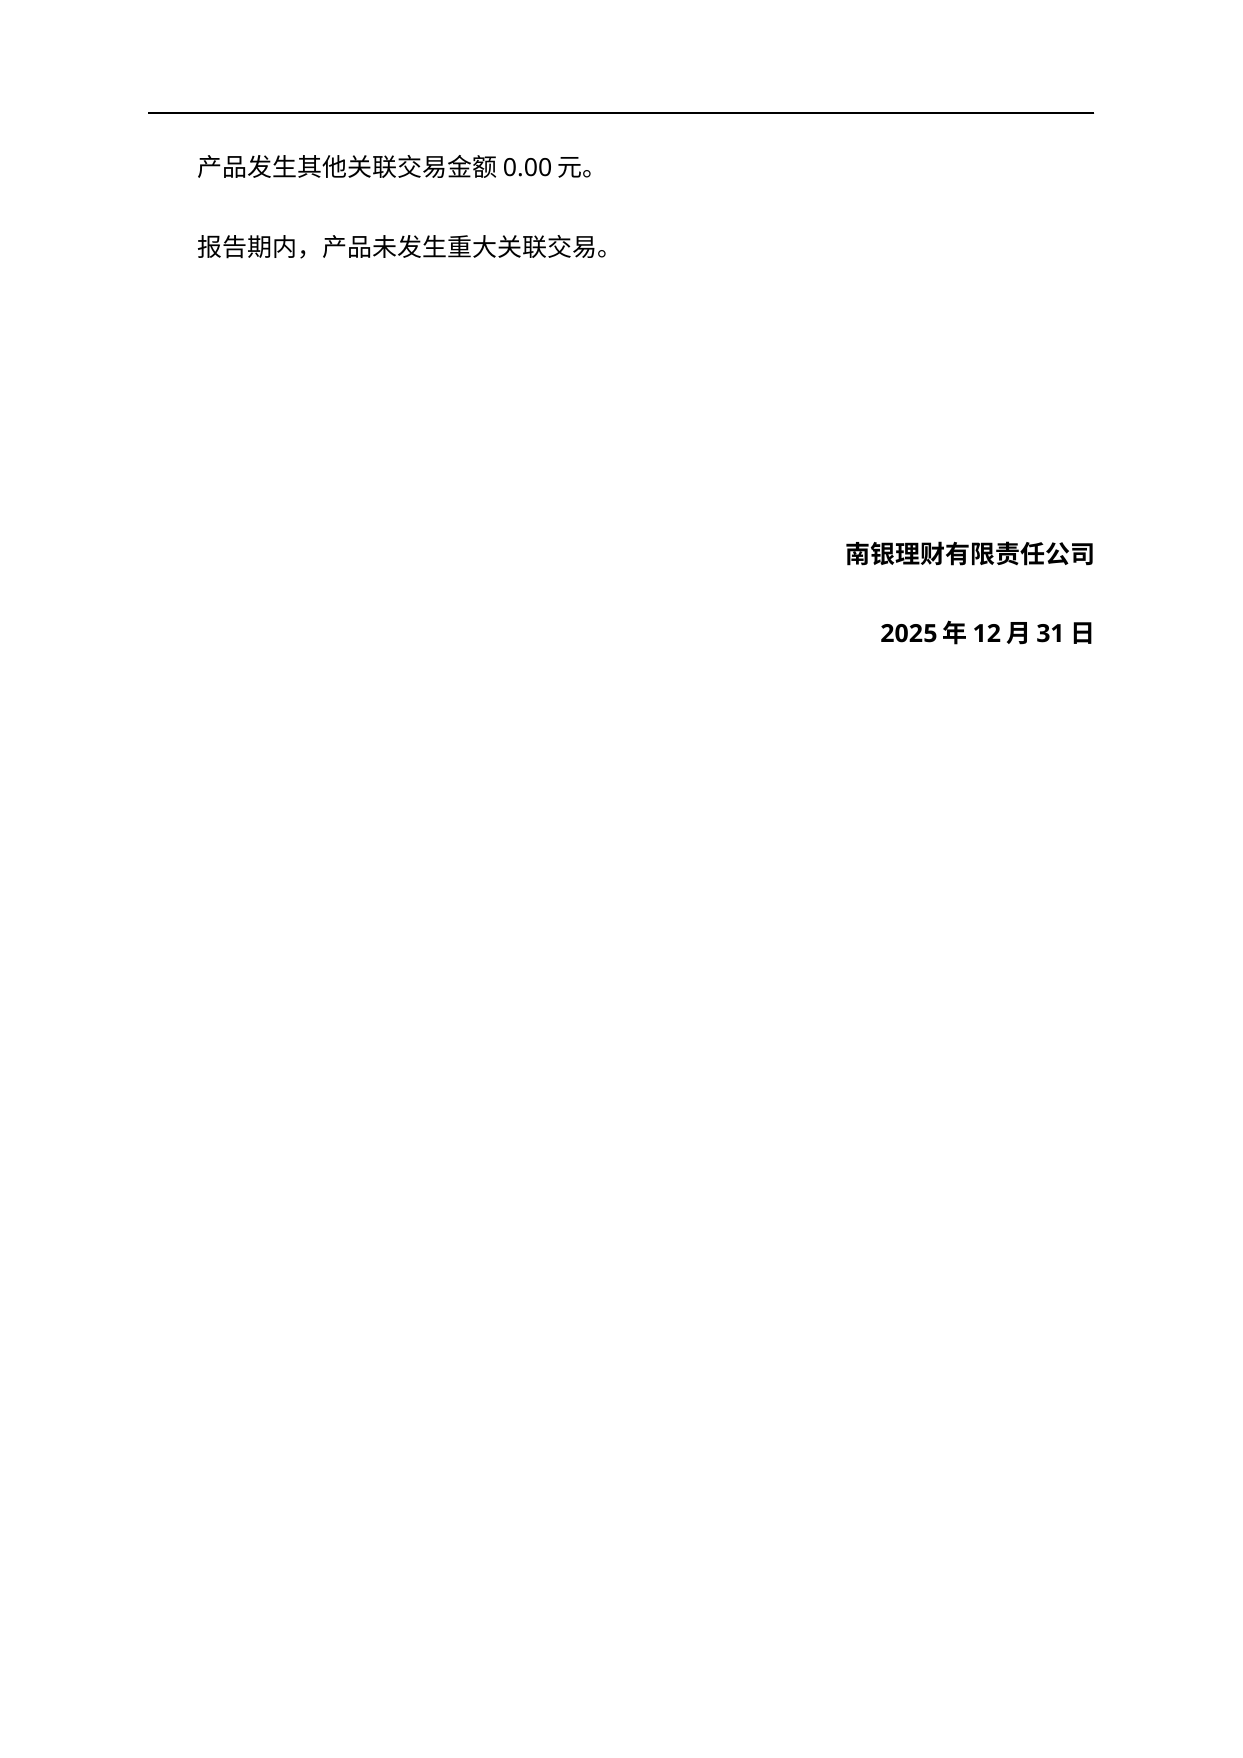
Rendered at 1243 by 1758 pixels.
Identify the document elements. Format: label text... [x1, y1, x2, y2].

text 产品发生其他关联交易金额0.00元。 [148, 148, 1094, 184]
text 报告期内，产品未发生重大关联交易。 [148, 227, 1094, 263]
text 南银理财有限责任公司 [148, 534, 1094, 571]
text 2025年12月31日 [148, 614, 1094, 650]
